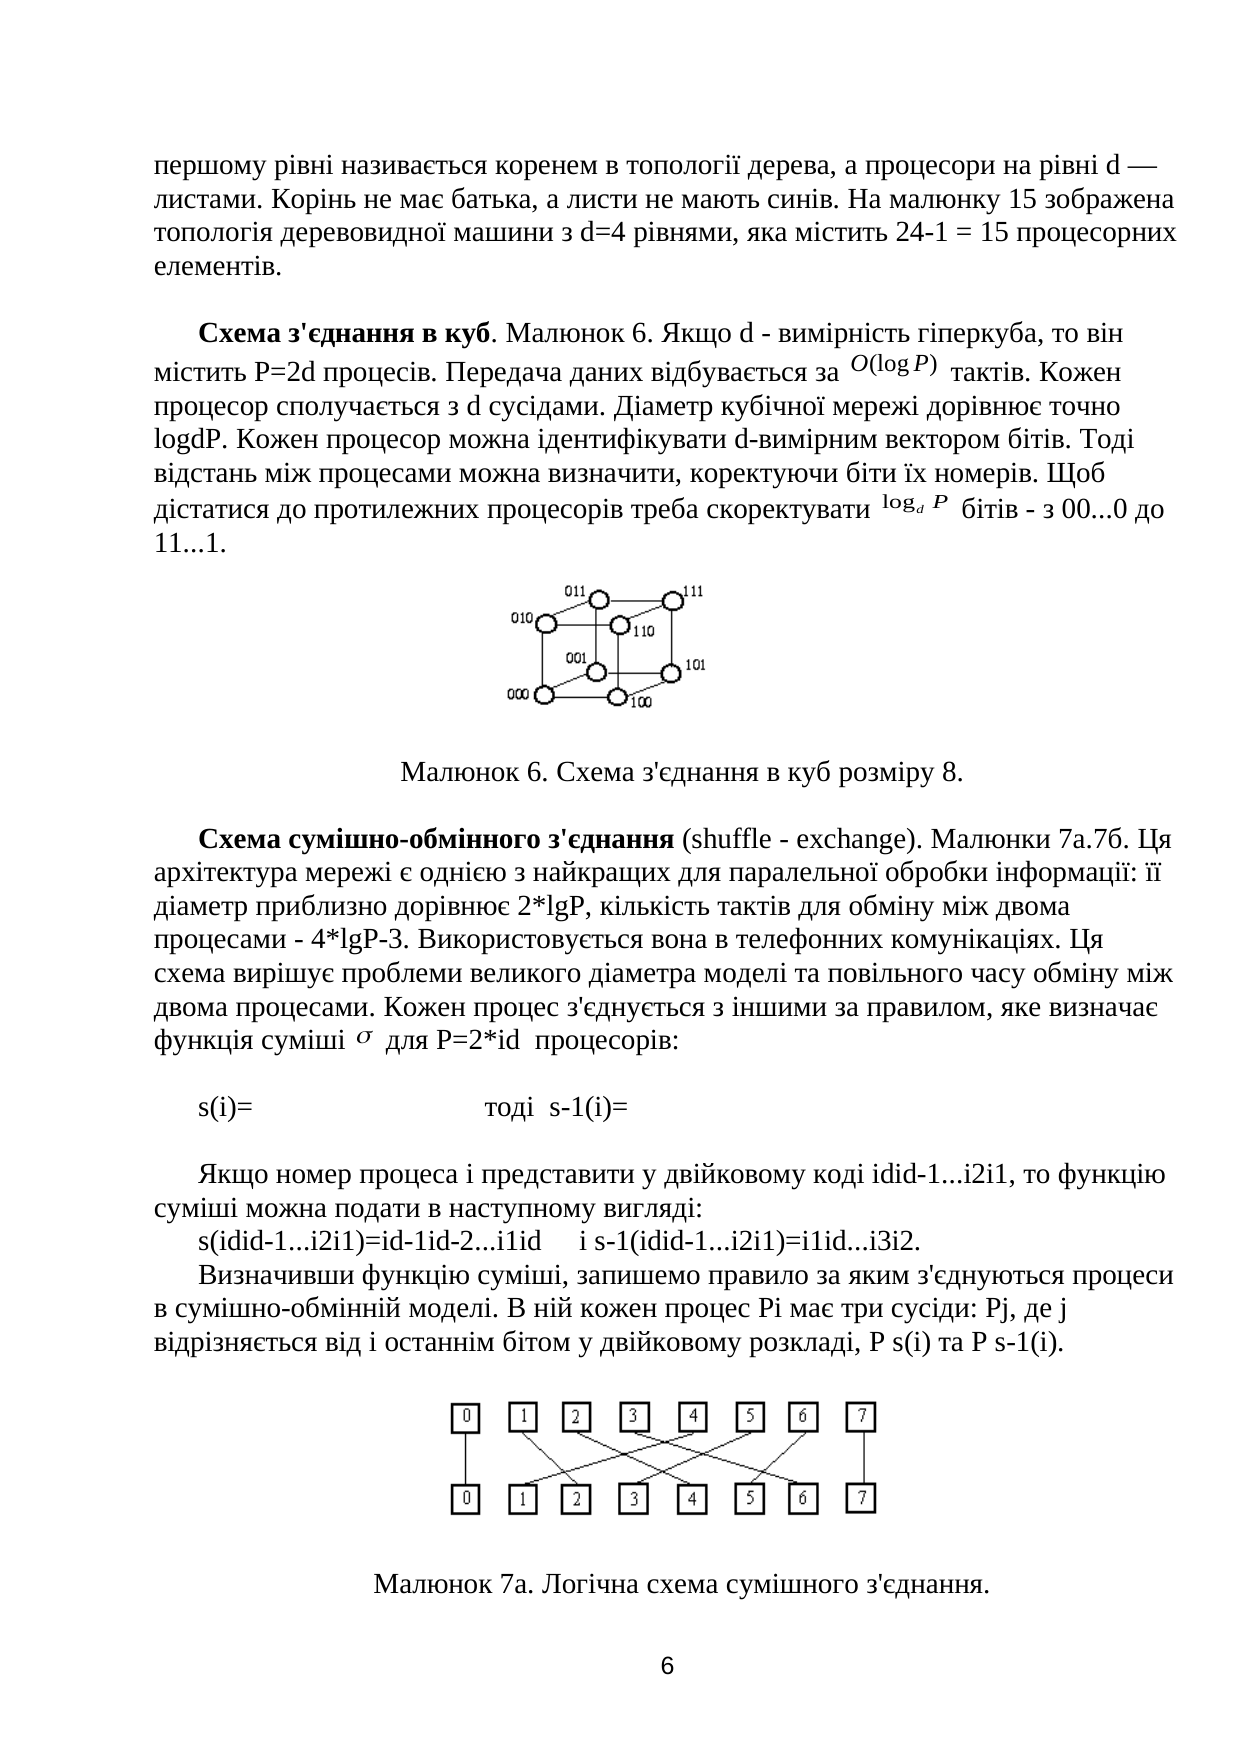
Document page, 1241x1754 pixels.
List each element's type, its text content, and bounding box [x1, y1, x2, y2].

picture [428, 1391, 907, 1534]
text Схема сумішно-обмінного з'єднання (shuffle - exchange). Малюнки 7а.7б. Ця архітектура мережі є однією з найкращих для паралельної обробки інформації: її діаметр приблизно дорівнює 2*lgP, кількість тактів для обміну між двома процесами - 4*lgP-3. Використовується вона в телефонних комунікаціях. Ця схема вирішує проблеми великого діаметра моделі та повільного часу обміну між двома процесами. Кожен процес з'єднується з іншими за правилом, яке визначає функція суміші для P=2*id процесорів: [153, 821, 1181, 1056]
picture [487, 571, 726, 721]
text Визначивши функцію суміші, запишемо правило за яким з'єднуються процеси в сумішно-обмінній моделі. В ній кожен процес Pi має три сусіди: Pj, де j відрізняється від i останнім бітом у двійковому розкладі, P s(i) та P s-1(i). [153, 1257, 1181, 1358]
text Малюнок 6. Схема з'єднання в куб розміру 8. [183, 754, 1181, 788]
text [153, 148, 1181, 282]
text s(idid-1...i2i1)=id-1id-2...i1id і s-1(idid-1...i2i1)=i1id...i3i2. [153, 1224, 1181, 1257]
text s(i)= тоді s-1(i)= [153, 1089, 1181, 1123]
text Малюнок 7а. Логічна схема сумішного з'єднання. [183, 1567, 1181, 1600]
text Якщо номер процеса i представити у двійковому коді idid-1...i2i1, то функцію суміші можна подати в наступному вигляді: [153, 1157, 1181, 1224]
text Схема з'єднання в куб. Малюнок 6. Якщо d - вимірність гіперкуба, то він містить P=2d процесів. Передача даних відбувається за тактів. Кожен процесор сполучається з d сусідами. Діаметр кубічної мережі дорівнює точно logdP. Кожен процесор можна ідентифікувати d-вимірним вектором бітів. Тоді відстань між процесами можна визначити, коректуючи біти їх номерів. Щоб дістатися до протилежних процесорів треба скоректувати бітів - з 00...0 до 11...1. [153, 315, 1181, 559]
